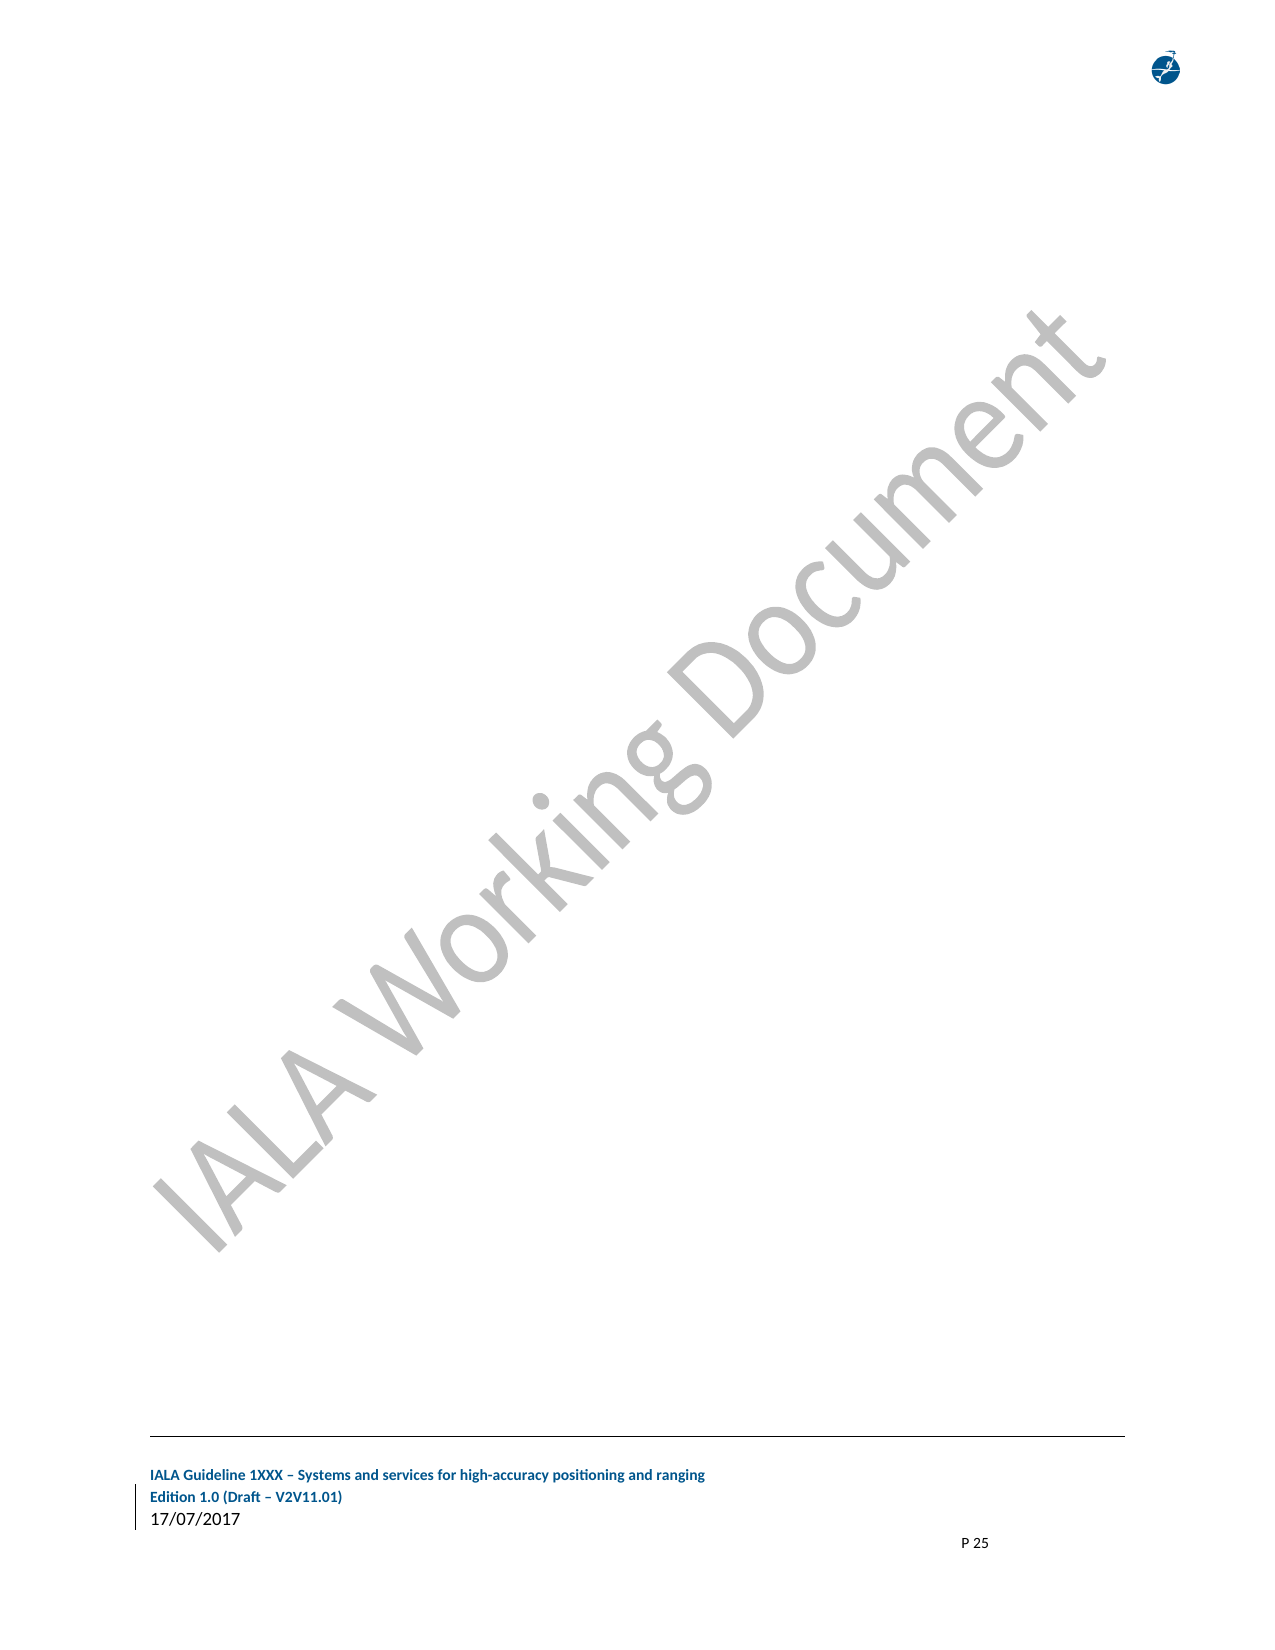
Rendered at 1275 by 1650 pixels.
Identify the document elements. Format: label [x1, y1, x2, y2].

picture [1120, 0, 1239, 119]
